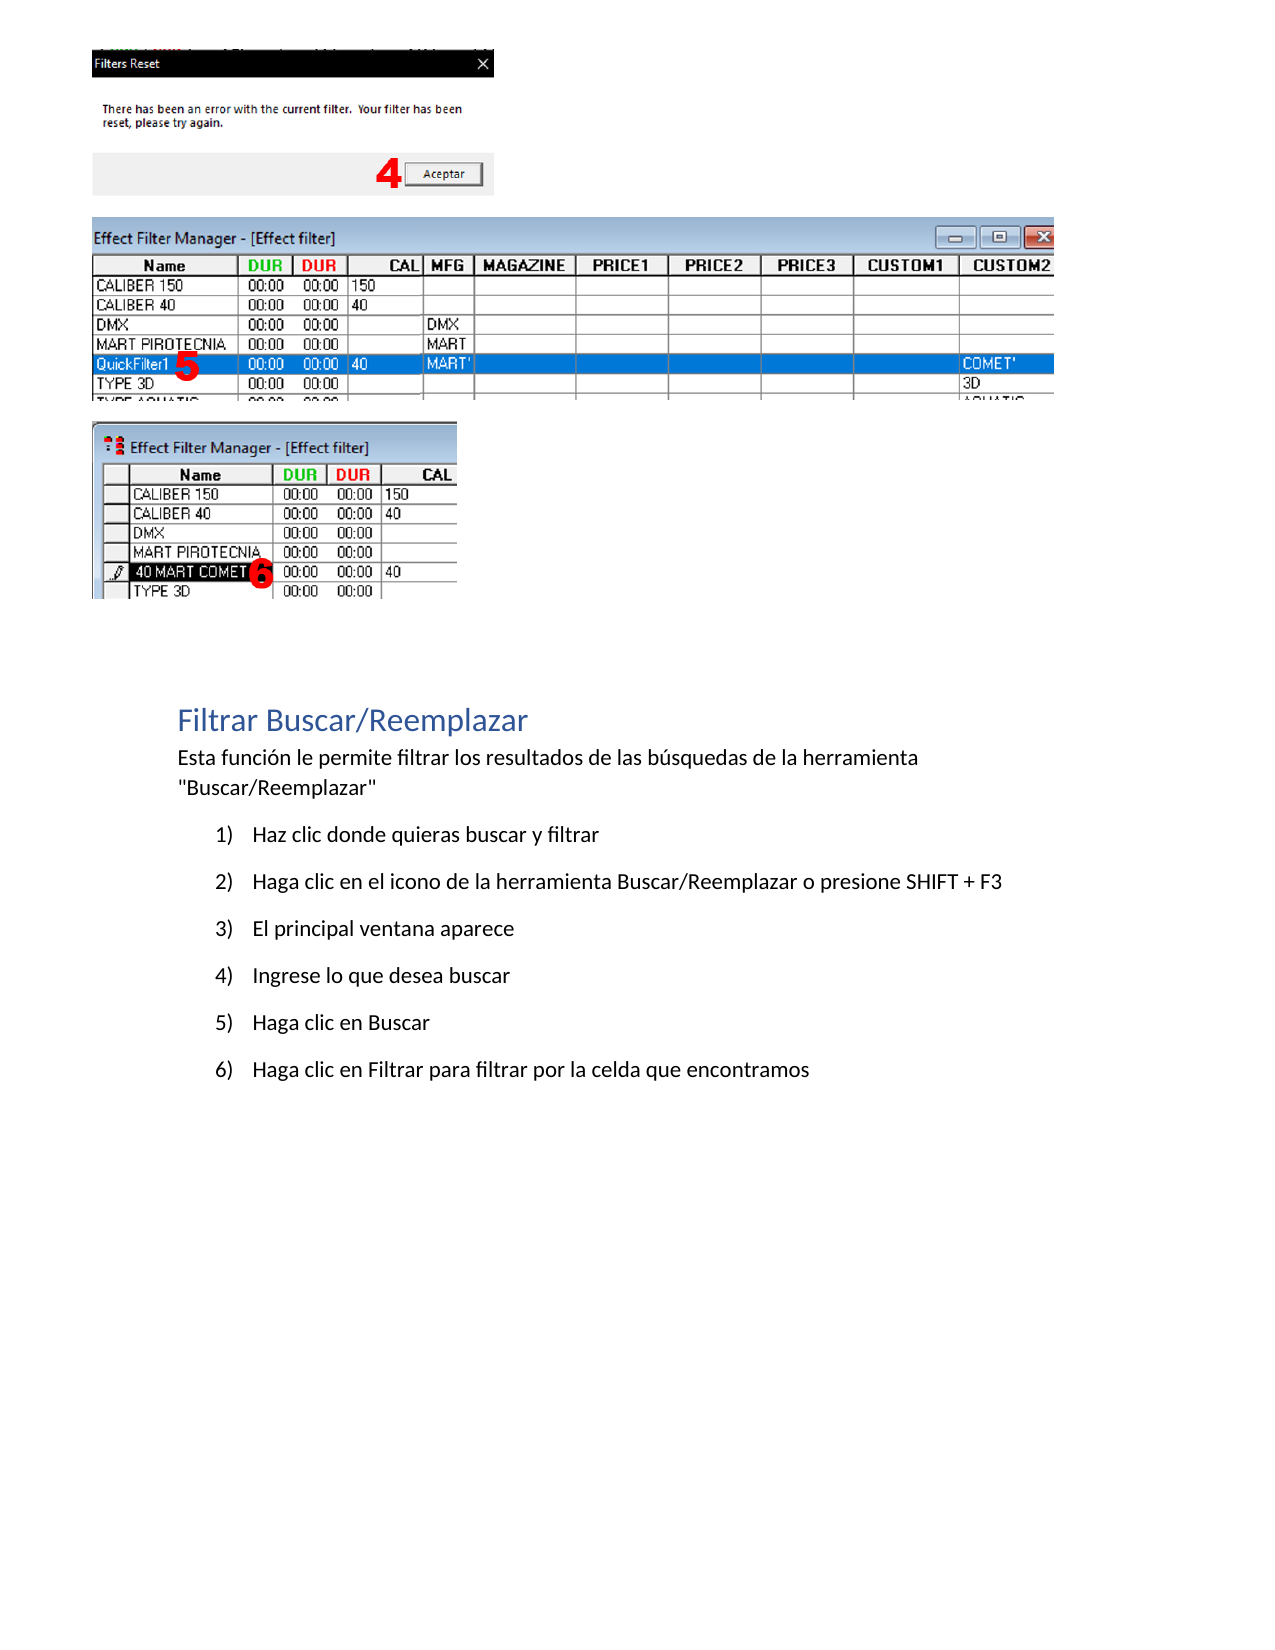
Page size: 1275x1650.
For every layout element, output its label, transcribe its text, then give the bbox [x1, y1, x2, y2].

picture [89, 49, 1054, 600]
list Ingrese lo que desea buscar [215, 961, 1098, 989]
text Esta función le permite filtrar los resultados de las búsquedas de la herramienta "Buscar/Reemplazar" [177, 743, 1098, 801]
list El principal ventana aparece [215, 914, 1098, 942]
list Haga clic en el icono de la herramienta Buscar/Reemplazar o presione SHIFT + F3 [215, 867, 1098, 895]
list Haz clic donde quieras buscar y filtrar [215, 820, 1098, 848]
list Haga clic en Filtrar para filtrar por la celda que encontramos [215, 1055, 1098, 1083]
list Haga clic en Buscar [215, 1008, 1098, 1036]
subtitle Filtrar Buscar/Reemplazar [177, 699, 1098, 740]
